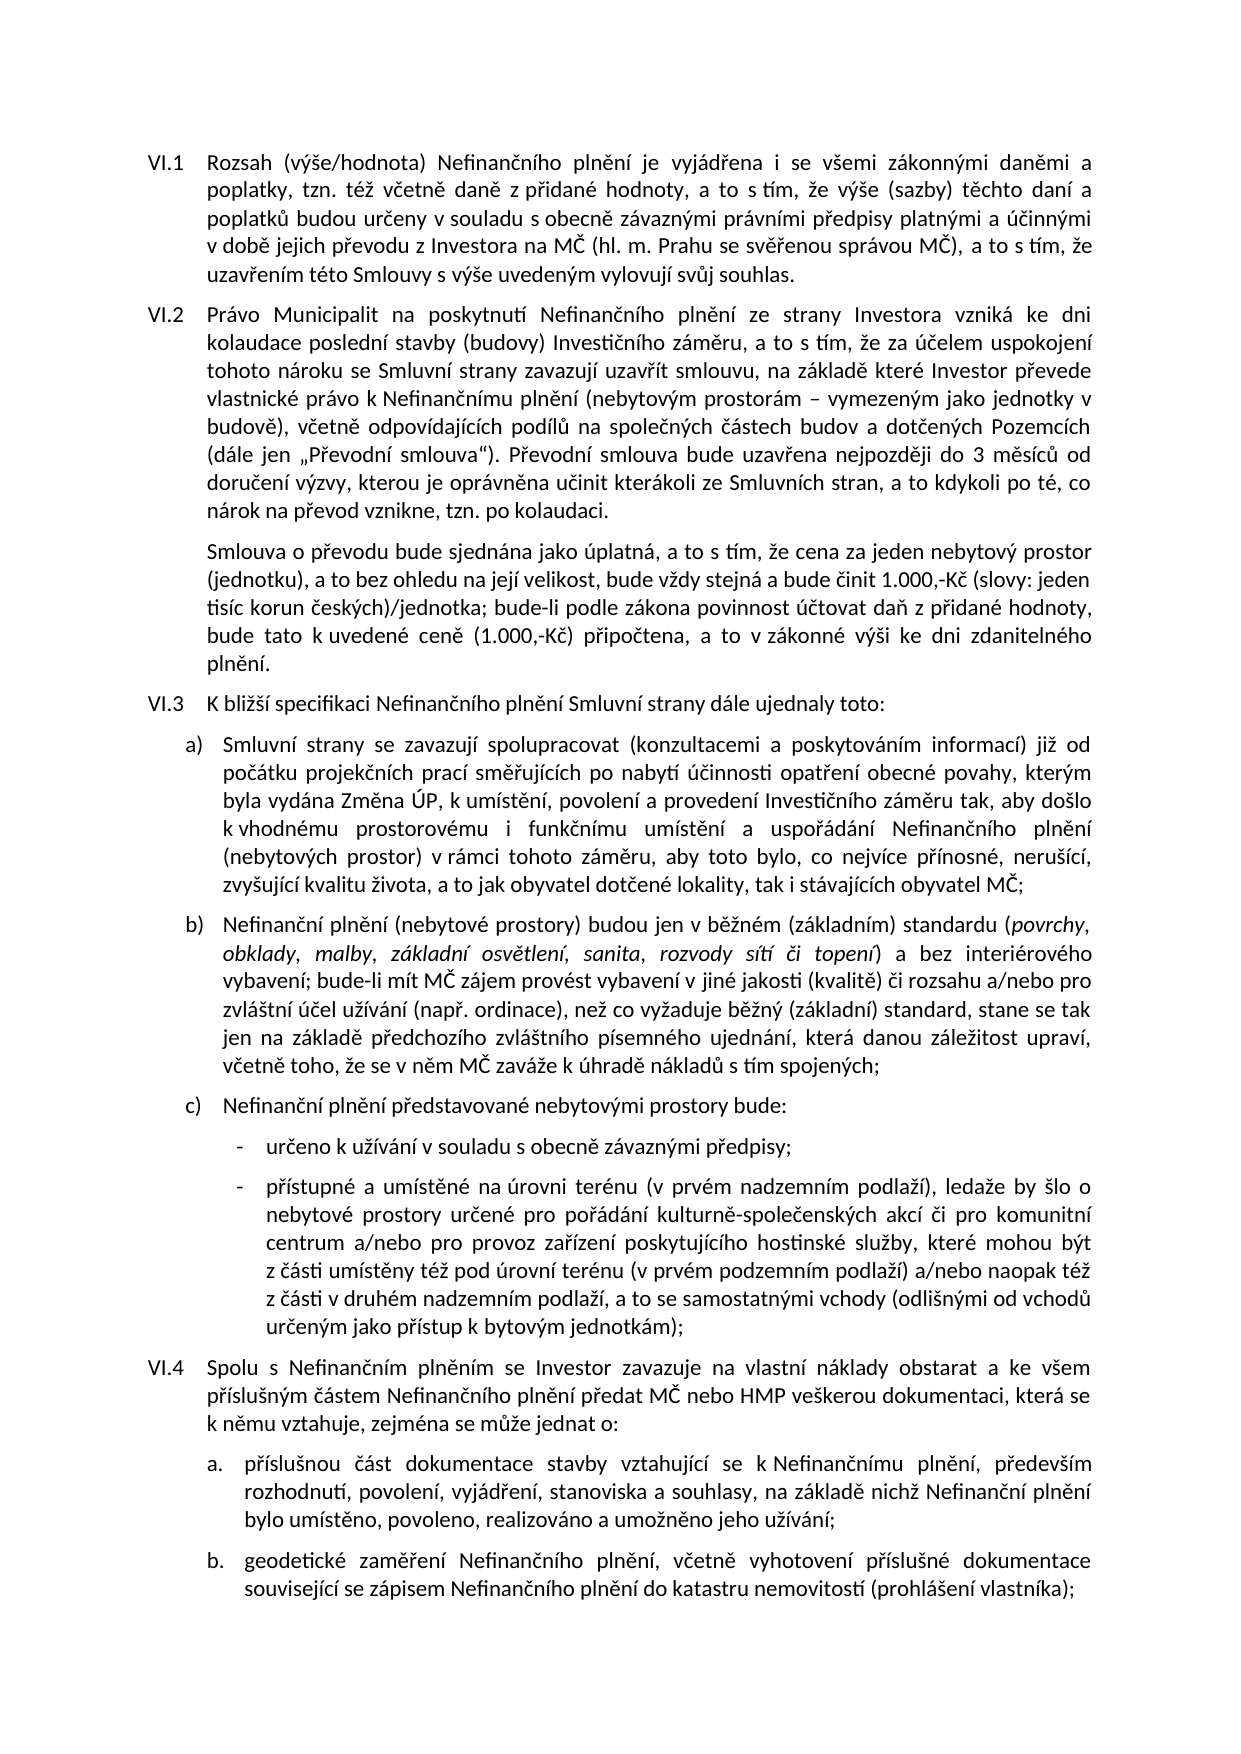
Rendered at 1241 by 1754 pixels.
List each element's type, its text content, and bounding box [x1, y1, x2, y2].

subtitle geodetické zaměření Nefinančního plnění, včetně vyhotovení příslušné dokumentace související se zápisem Nefinančního plnění do katastru nemovitostí (prohlášení vlastníka); [207, 1546, 1093, 1602]
subtitle určeno k užívání v souladu s obecně závaznými předpisy; [236, 1132, 1093, 1160]
subtitle příslušnou část dokumentace stavby vztahující se k Nefinančnímu plnění, především rozhodnutí, povolení, vyjádření, stanoviska a souhlasy, na základě nichž Nefinanční plnění bylo umístěno, povoleno, realizováno a umožněno jeho užívání; [207, 1449, 1093, 1533]
subtitle VI.3 K bližší specifikaci Nefinančního plnění Smluvní strany dále ujednaly toto: [148, 689, 1093, 717]
subtitle přístupné a umístěné na úrovni terénu (v prvém nadzemním podlaží), ledaže by šlo o nebytové prostory určené pro pořádání kulturně-společenských akcí či pro komunitní centrum a/nebo pro provoz zařízení poskytujícího hostinské služby, které mohou být z části umístěny též pod úrovní terénu (v prvém podzemním podlaží) a/nebo naopak též z části v druhém nadzemním podlaží, a to se samostatnými vchody (odlišnými od vchodů určeným jako přístup k bytovým jednotkám); [236, 1172, 1093, 1340]
subtitle VI.2 Právo Municipalit na poskytnutí Nefinančního plnění ze strany Investora vzniká ke dni kolaudace poslední stavby (budovy) Investičního záměru, a to s tím, že za účelem uspokojení tohoto nároku se Smluvní strany zavazují uzavřít smlouvu, na základě které Investor převede vlastnické právo k Nefinančnímu plnění (nebytovým prostorám – vymezeným jako jednotky v budově), včetně odpovídajících podílů na společných částech budov a dotčených Pozemcích (dále jen „Převodní smlouva“). Převodní smlouva bude uzavřena nejpozději do 3 měsíců od doručení výzvy, kterou je oprávněna učinit kterákoli ze Smluvních stran, a to kdykoli po té, co nárok na převod vznikne, tzn. po kolaudaci. [148, 300, 1093, 524]
subtitle Nefinanční plnění (nebytové prostory) budou jen v běžném (základním) standardu (povrchy, obklady, malby, základní osvětlení, sanita, rozvody sítí či topení) a bez interiérového vybavení; bude-li mít MČ zájem provést vybavení v jiné jakosti (kvalitě) či rozsahu a/nebo pro zvláštní účel užívání (např. ordinace), než co vyžaduje běžný (základní) standard, stane se tak jen na základě předchozího zvláštního písemného ujednání, která danou záležitost upraví, včetně toho, že se v něm MČ zaváže k úhradě nákladů s tím spojených; [185, 911, 1093, 1079]
subtitle Smlouva o převodu bude sjednána jako úplatná, a to s tím, že cena za jeden nebytový prostor (jednotku), a to bez ohledu na její velikost, bude vždy stejná a bude činit 1.000,-Kč (slovy: jeden tisíc korun českých)/jednotka; bude-li podle zákona povinnost účtovat daň z přidané hodnoty, bude tato k uvedené ceně (1.000,-Kč) připočtena, a to v zákonné výši ke dni zdanitelného plnění. [207, 537, 1093, 677]
subtitle VI.1 Rozsah (výše/hodnota) Nefinančního plnění je vyjádřena i se všemi zákonnými daněmi a poplatky, tzn. též včetně daně z přidané hodnoty, a to s tím, že výše (sazby) těchto daní a poplatků budou určeny v souladu s obecně závaznými právními předpisy platnými a účinnými v době jejich převodu z Investora na MČ (hl. m. Prahu se svěřenou správou MČ), a to s tím, že uzavřením této Smlouvy s výše uvedeným vylovují svůj souhlas. [148, 148, 1093, 288]
subtitle Nefinanční plnění představované nebytovými prostory bude: [185, 1091, 1093, 1119]
subtitle Smluvní strany se zavazují spolupracovat (konzultacemi a poskytováním informací) již od počátku projekčních prací směřujících po nabytí účinnosti opatření obecné povahy, kterým byla vydána Změna ÚP, k umístění, povolení a provedení Investičního záměru tak, aby došlo k vhodnému prostorovému i funkčnímu umístění a uspořádání Nefinančního plnění (nebytových prostor) v rámci tohoto záměru, aby toto bylo, co nejvíce přínosné, nerušící, zvyšující kvalitu života, a to jak obyvatel dotčené lokality, tak i stávajících obyvatel MČ; [185, 730, 1093, 898]
subtitle VI.4 Spolu s Nefinančním plněním se Investor zavazuje na vlastní náklady obstarat a ke všem příslušným částem Nefinančního plnění předat MČ nebo HMP veškerou dokumentaci, která se k němu vztahuje, zejména se může jednat o: [148, 1353, 1093, 1437]
